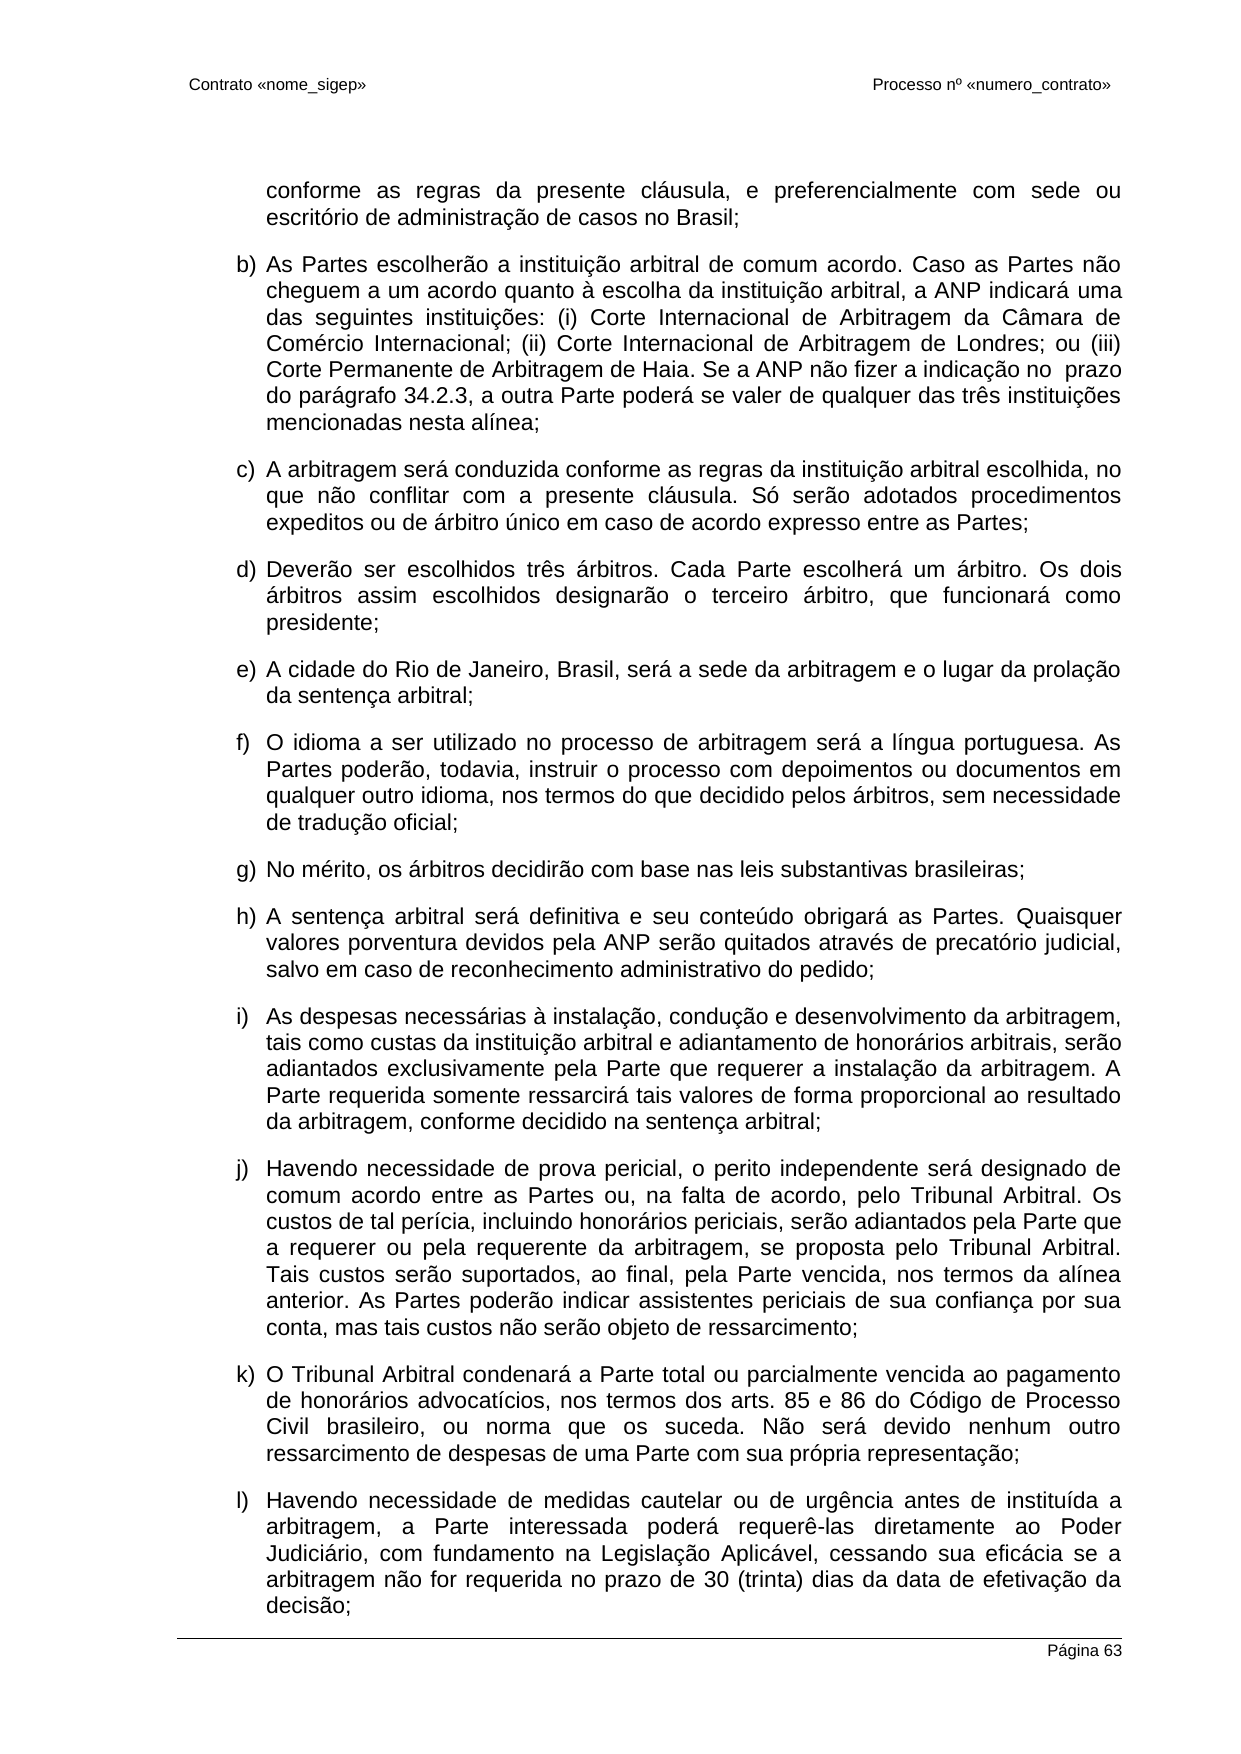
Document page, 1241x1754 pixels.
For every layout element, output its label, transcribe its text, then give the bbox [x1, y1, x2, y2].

list Havendo necessidade de medidas cautelar ou de urgência antes de instituída a arbitragem, a Parte interessada poderá requerê-las diretamente ao Poder Judiciário, com fundamento na Legislação Aplicável, cessando sua eficácia se a arbitragem não for requerida no prazo de 30 (trinta) dias da data de efetivação da decisão; [236, 1487, 1122, 1619]
list A arbitragem será conduzida conforme as regras da instituição arbitral escolhida, no que não conflitar com a presente cláusula. Só serão adotados procedimentos expeditos ou de árbitro único em caso de acordo expresso entre as Partes; [236, 456, 1122, 535]
list Havendo necessidade de prova pericial, o perito independente será designado de comum acordo entre as Partes ou, na falta de acordo, pelo Tribunal Arbitral. Os custos de tal perícia, incluindo honorários periciais, serão adiantados pela Parte que a requerer ou pela requerente da arbitragem, se proposta pelo Tribunal Arbitral. Tais custos serão suportados, ao final, pela Parte vencida, nos termos da alínea anterior. As Partes poderão indicar assistentes periciais de sua confiança por sua conta, mas tais custos não serão objeto de ressarcimento; [236, 1155, 1122, 1340]
list As Partes escolherão a instituição arbitral de comum acordo. Caso as Partes não cheguem a um acordo quanto à escolha da instituição arbitral, a ANP indicará uma das seguintes instituições: (i) Corte Internacional de Arbitragem da Câmara de Comércio Internacional; (ii) Corte Internacional de Arbitragem de Londres; ou (iii) Corte Permanente de Arbitragem de Haia. Se a ANP não fizer a indicação no prazo do parágrafo 34.2.3, a outra Parte poderá se valer de qualquer das três instituições mencionadas nesta alínea; [236, 251, 1122, 435]
list A sentença arbitral será definitiva e seu conteúdo obrigará as Partes. Quaisquer valores porventura devidos pela ANP serão quitados através de precatório judicial, salvo em caso de reconhecimento administrativo do pedido; [236, 903, 1122, 982]
list O idioma a ser utilizado no processo de arbitragem será a língua portuguesa. As Partes poderão, todavia, instruir o processo com depoimentos ou documentos em qualquer outro idioma, nos termos do que decidido pelos árbitros, sem necessidade de tradução oficial; [236, 729, 1122, 835]
list Deverão ser escolhidos três árbitros. Cada Parte escolherá um árbitro. Os dois árbitros assim escolhidos designarão o terceiro árbitro, que funcionará como presidente; [236, 556, 1122, 635]
list No mérito, os árbitros decidirão com base nas leis substantivas brasileiras; [236, 856, 1122, 882]
list O Tribunal Arbitral condenará a Parte total ou parcialmente vencida ao pagamento de honorários advocatícios, nos termos dos arts. 85 e 86 do Código de Processo Civil brasileiro, ou norma que os suceda. Não será devido nenhum outro ressarcimento de despesas de uma Parte com sua própria representação; [236, 1361, 1122, 1466]
list As despesas necessárias à instalação, condução e desenvolvimento da arbitragem, tais como custas da instituição arbitral e adiantamento de honorários arbitrais, serão adiantados exclusivamente pela Parte que requerer a instalação da arbitragem. A Parte requerida somente ressarcirá tais valores de forma proporcional ao resultado da arbitragem, conforme decidido na sentença arbitral; [236, 1003, 1122, 1134]
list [236, 177, 1122, 230]
list A cidade do Rio de Janeiro, Brasil, será a sede da arbitragem e o lugar da prolação da sentença arbitral; [236, 656, 1122, 708]
